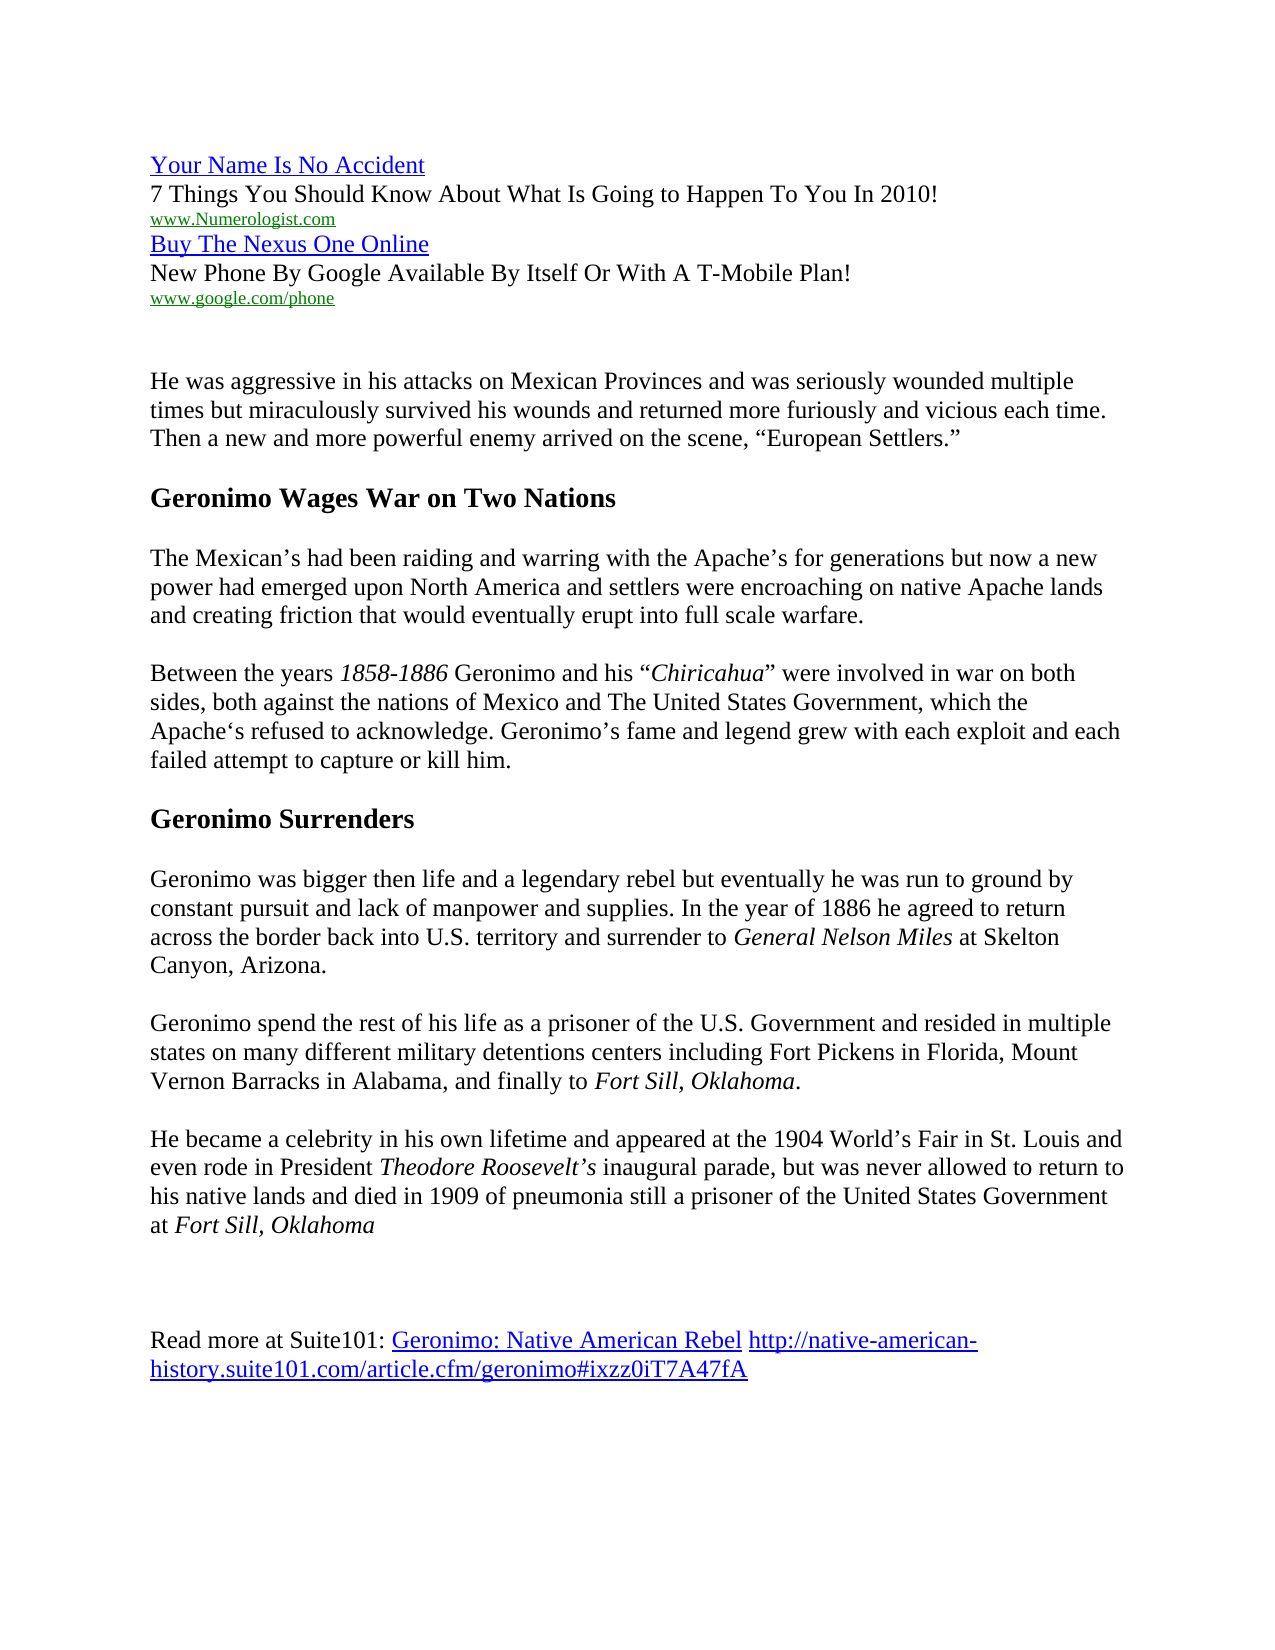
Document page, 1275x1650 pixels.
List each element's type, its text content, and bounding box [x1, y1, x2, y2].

text The Mexican’s had been raiding and warring with the Apache’s for generations but now a new power had emerged upon North America and settlers were encroaching on native Apache lands and creating friction that would eventually erupt into full scale warfare. [150, 543, 1125, 629]
text Between the years 1858-1886 Geronimo and his “Chiricahua” were involved in war on both sides, both against the nations of Mexico and The United States Government, which the Apache‘s refused to acknowledge. Geronimo’s fame and legend grew with each exploit and each failed attempt to capture or kill him. [150, 658, 1125, 773]
text Your Name Is No Accident 7 Things You Should Know About What Is Going to Happen To You In 2010! www.Numerologist.com [150, 150, 1125, 229]
text Geronimo Surrenders [150, 803, 1125, 835]
text Geronimo spend the rest of his life as a prisoner of the U.S. Government and resided in multiple states on many different military detentions centers including Fort Pickens in Florida, Mount Vernon Barracks in Alabama, and finally to Fort Sill, Oklahoma. [150, 1008, 1125, 1094]
text Geronimo was bigger then life and a legendary rebel but eventually he was run to ground by constant pursuit and lack of manpower and supplies. In the year of 1886 he agreed to return across the border back into U.S. territory and surrender to General Nelson Miles at Skelton Canyon, Arizona. [150, 864, 1125, 979]
text Geronimo Wages War on Two Nations [150, 481, 1125, 514]
text He became a celebrity in his own lifetime and appeared at the 1904 World’s Fair in St. Louis and even rode in President Theodore Roosevelt’s inaugural parade, but was never allowed to return to his native lands and died in 1909 of pneumonia still a prisoner of the United States Government at Fort Sill, Oklahoma [150, 1124, 1125, 1239]
text Read more at Suite101: Geronimo: Native American Rebel http://native-american-history.suite101.com/article.cfm/geronimo#ixzz0iT7A47fA [150, 1268, 1125, 1383]
text Buy The Nexus One Online New Phone By Google Available By Itself Or With A T-Mobile Plan! www.google.com/phone [150, 229, 1125, 308]
text He was aggressive in his attacks on Mexican Provinces and was seriously wounded multiple times but miraculously survived his wounds and returned more furiously and vicious each time. Then a new and more powerful enemy arrived on the scene, “European Settlers.” [150, 366, 1125, 452]
